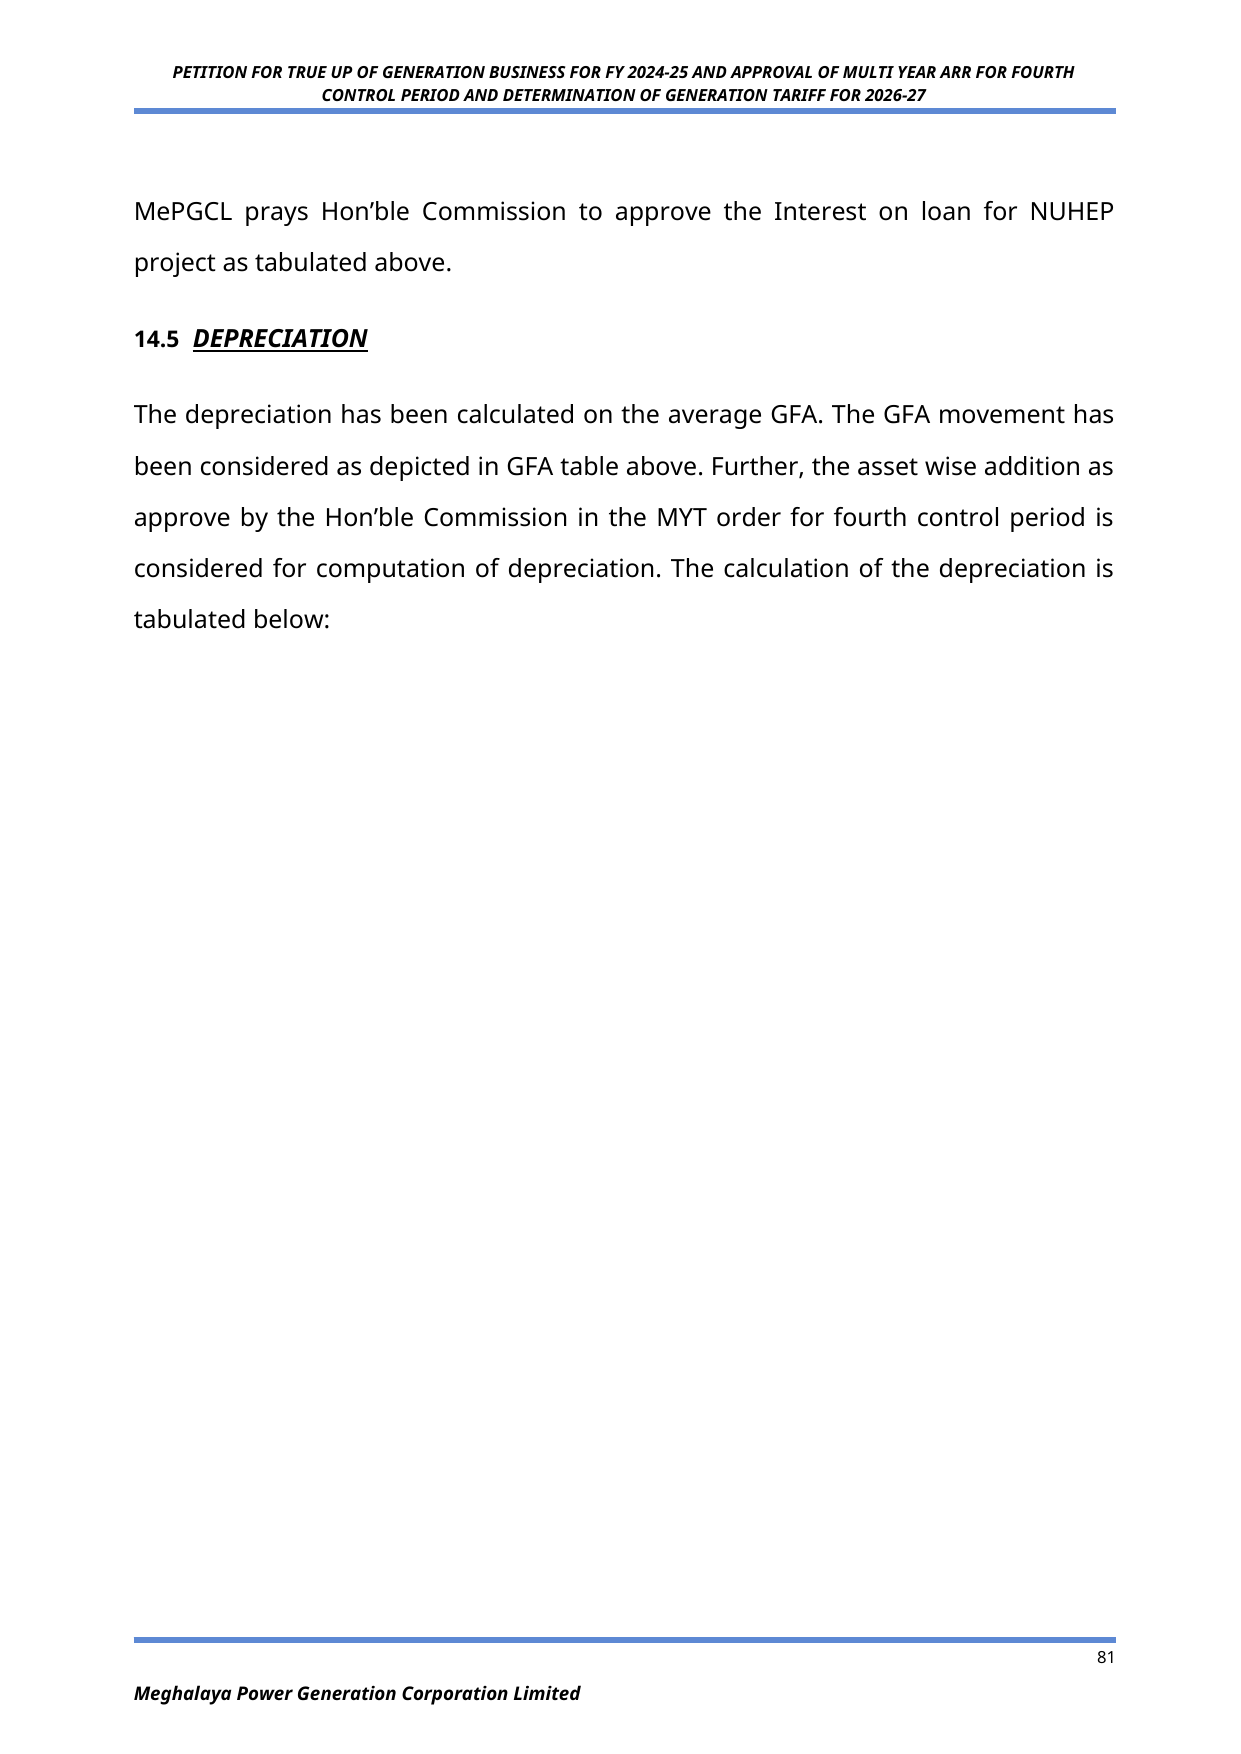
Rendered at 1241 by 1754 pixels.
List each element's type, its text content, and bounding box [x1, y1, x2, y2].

text The depreciation has been calculated on the average GFA. The GFA movement has been considered as depicted in GFA table above. Further, the asset wise addition as approve by the Hon’ble Commission in the MYT order for fourth control period is considered for computation of depreciation. The calculation of the depreciation is tabulated below: [133, 397, 1116, 635]
text MePGCL prays Hon’ble Commission to approve the Interest on loan for NUHEP project as tabulated above. [133, 194, 1116, 279]
subtitle Depreciation [133, 321, 1116, 355]
